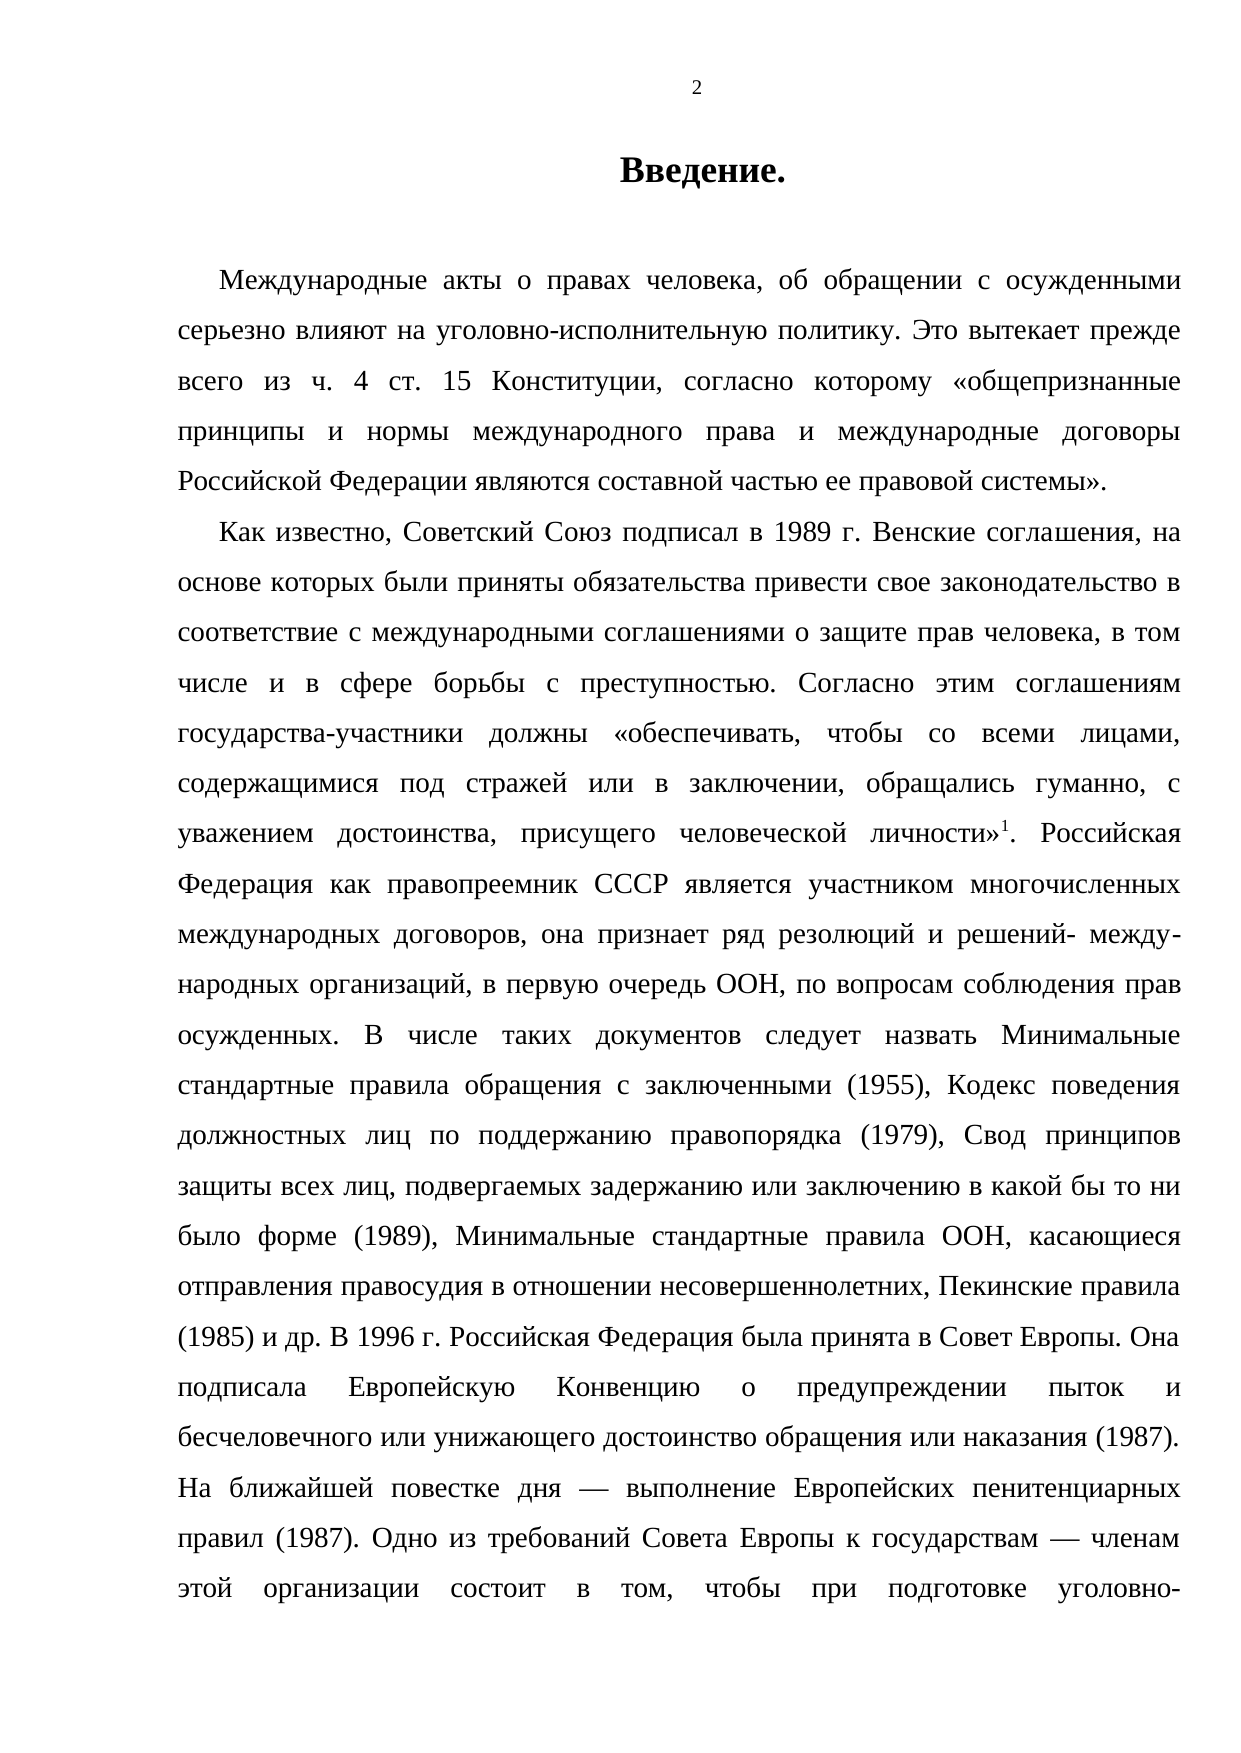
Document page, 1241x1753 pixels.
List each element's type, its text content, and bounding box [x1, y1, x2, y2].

text Введение. [177, 148, 1181, 191]
text Международные акты о правах человека, об обращении с осужденными серьезно влияют на уголовно-исполнительную политику. Это вытекает прежде всего из ч. 4 ст. 15 Конституции, согласно которому «общепризнанные принципы и нормы международного права и международные договоры Российской Федерации являются составной частью ее правовой системы». [177, 262, 1181, 497]
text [177, 514, 1181, 1604]
